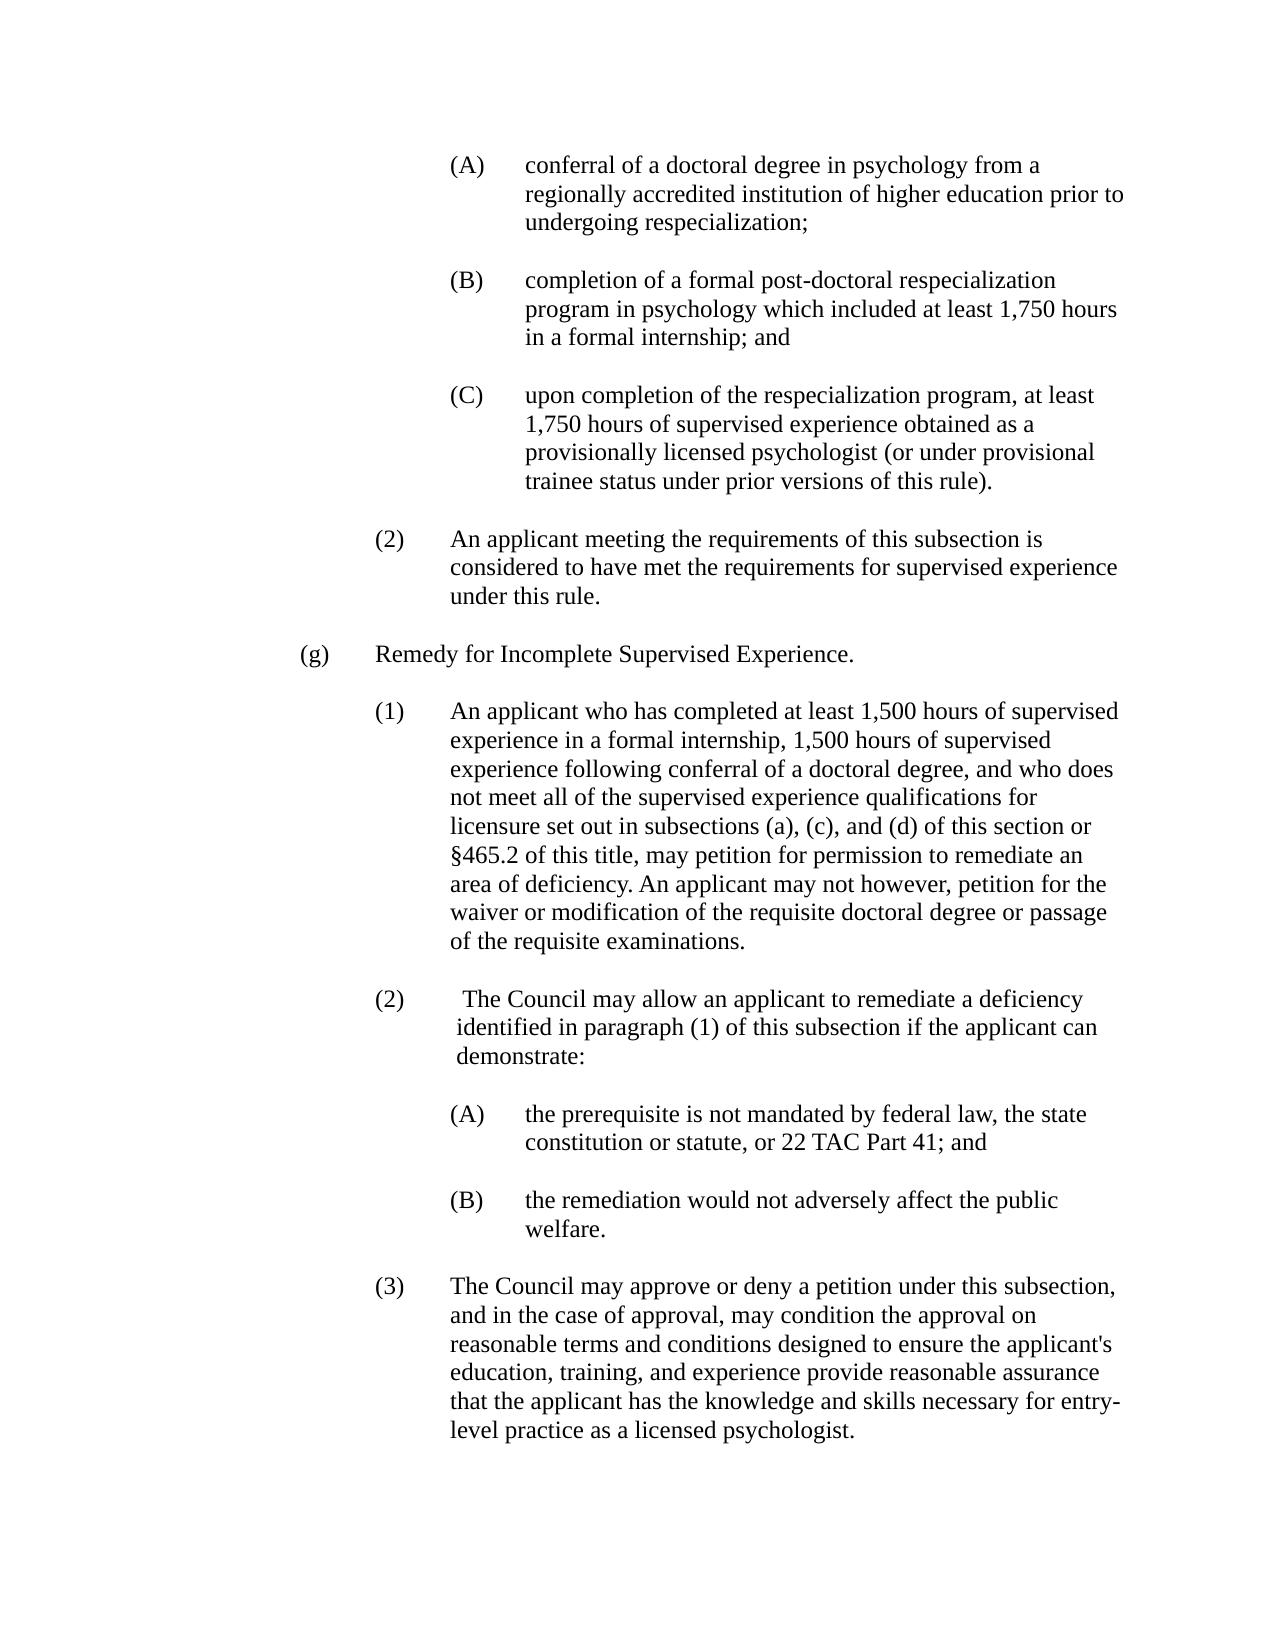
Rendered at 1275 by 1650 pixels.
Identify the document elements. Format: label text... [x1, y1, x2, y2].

text (2) The Council may allow an applicant to remediate a deficiency identified in paragraph (1) of this subsection if the applicant can demonstrate: [375, 984, 1125, 1070]
text (1) An applicant who has completed at least 1,500 hours of supervised experience in a formal internship, 1,500 hours of supervised experience following conferral of a doctoral degree, and who does not meet all of the supervised experience qualifications for licensure set out in subsections (a), (c), and (d) of this section or §465.2 of this title, may petition for permission to remediate an area of deficiency. An applicant may not however, petition for the waiver or modification of the requisite doctoral degree or passage of the requisite examinations. [375, 696, 1125, 955]
text (B) the remediation would not adversely affect the public welfare. [450, 1185, 1125, 1242]
text (A) the prerequisite is not mandated by federal law, the state constitution or statute, or 22 TAC Part 41; and [450, 1099, 1125, 1156]
text (g) Remedy for Incomplete Supervised Experience. [225, 639, 1125, 667]
text (C) upon completion of the respecialization program, at least 1,750 hours of supervised experience obtained as a provisionally licensed psychologist (or under provisional trainee status under prior versions of this rule). [450, 380, 1125, 495]
text (2) An applicant meeting the requirements of this subsection is considered to have met the requirements for supervised experience under this rule. [375, 524, 1125, 610]
text (A) conferral of a doctoral degree in psychology from a regionally accredited institution of higher education prior to undergoing respecialization; [450, 150, 1125, 236]
text (B) completion of a formal post-doctoral respecialization program in psychology which included at least 1,750 hours in a formal internship; and [450, 265, 1125, 351]
text (3) The Council may approve or deny a petition under this subsection, and in the case of approval, may condition the approval on reasonable terms and conditions designed to ensure the applicant's education, training, and experience provide reasonable assurance that the applicant has the knowledge and skills necessary for entry-level practice as a licensed psychologist. [375, 1271, 1125, 1444]
